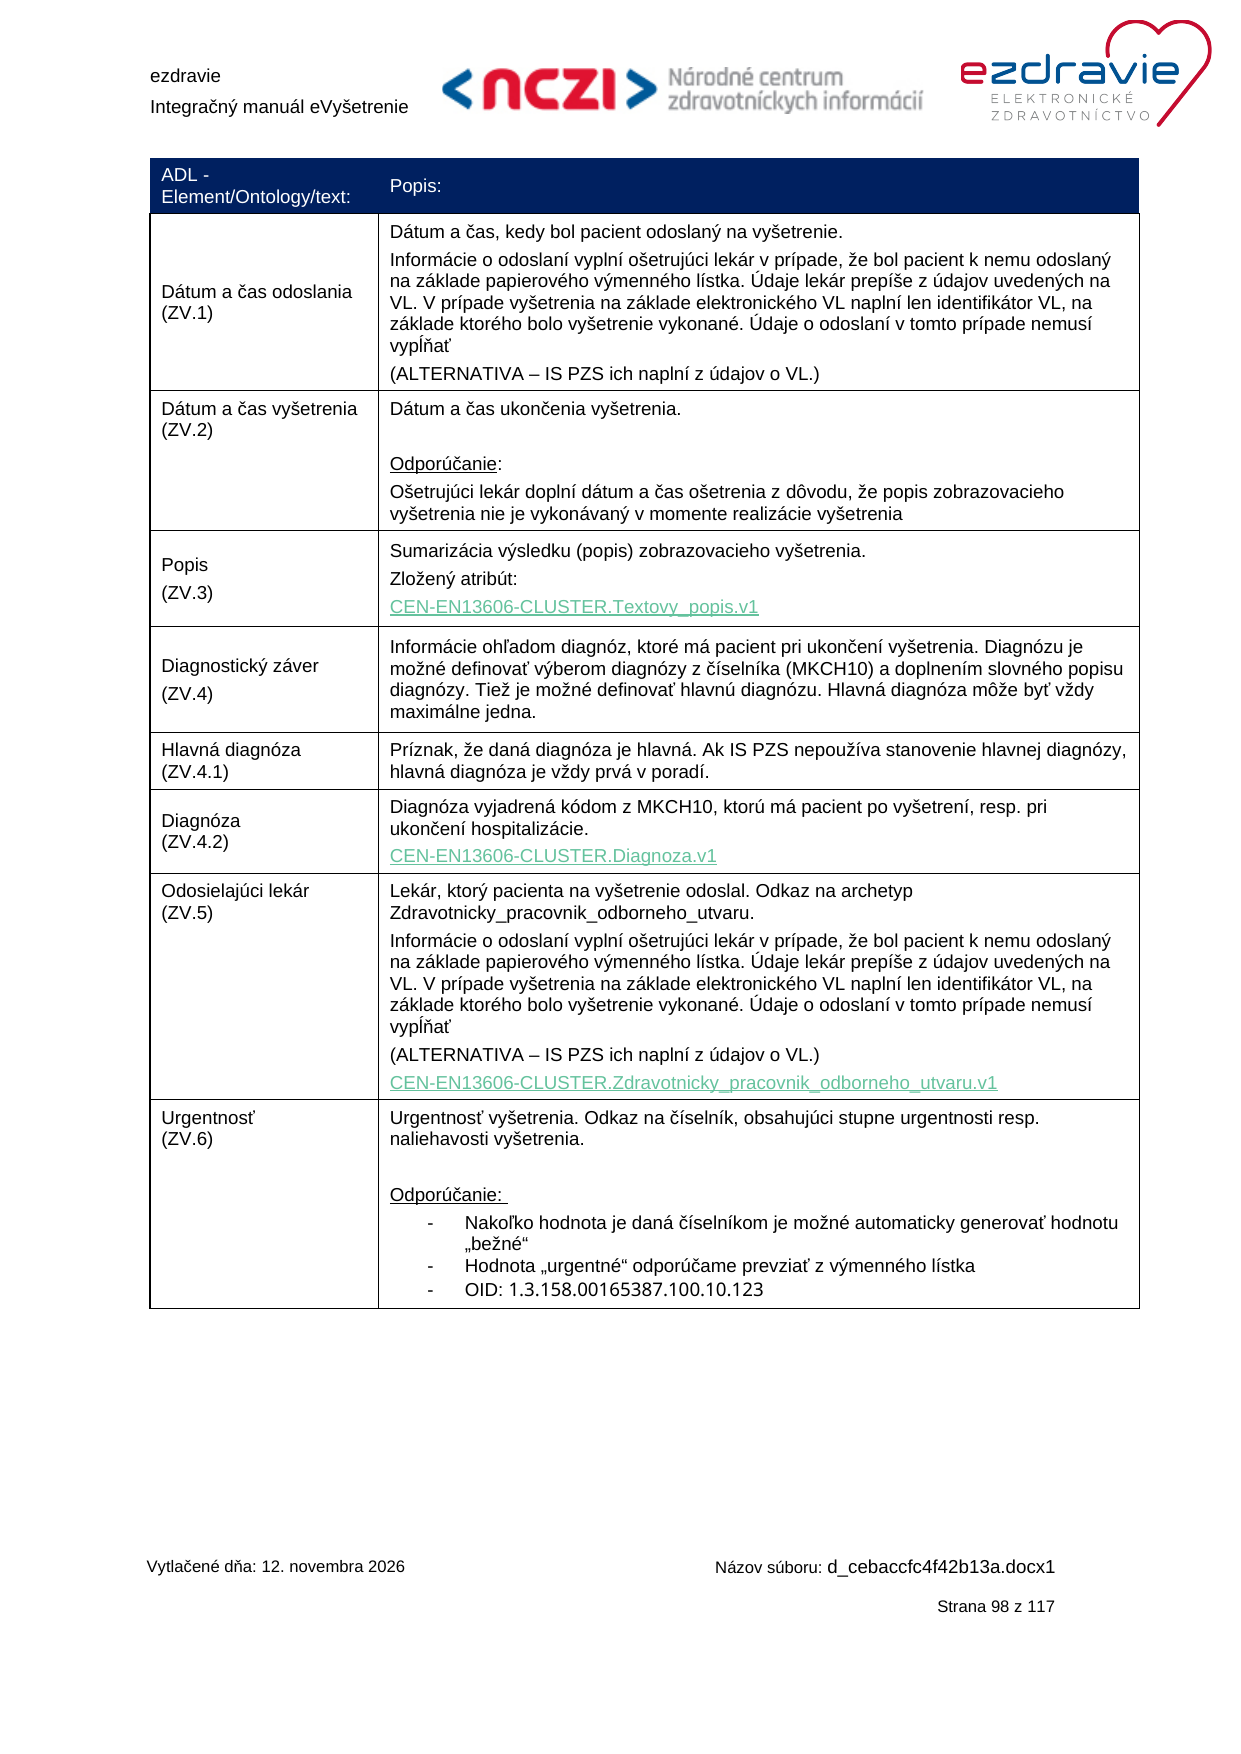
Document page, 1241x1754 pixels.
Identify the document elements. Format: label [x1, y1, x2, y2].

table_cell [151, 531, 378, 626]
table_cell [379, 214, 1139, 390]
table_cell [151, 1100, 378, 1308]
picture [442, 67, 924, 114]
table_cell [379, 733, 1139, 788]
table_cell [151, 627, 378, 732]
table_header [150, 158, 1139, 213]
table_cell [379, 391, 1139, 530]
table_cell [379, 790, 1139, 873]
picture [961, 20, 1212, 127]
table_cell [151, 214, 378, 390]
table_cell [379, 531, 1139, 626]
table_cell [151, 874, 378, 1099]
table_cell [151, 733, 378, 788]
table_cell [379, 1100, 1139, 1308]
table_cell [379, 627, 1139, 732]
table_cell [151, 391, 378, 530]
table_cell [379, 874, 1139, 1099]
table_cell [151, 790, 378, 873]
